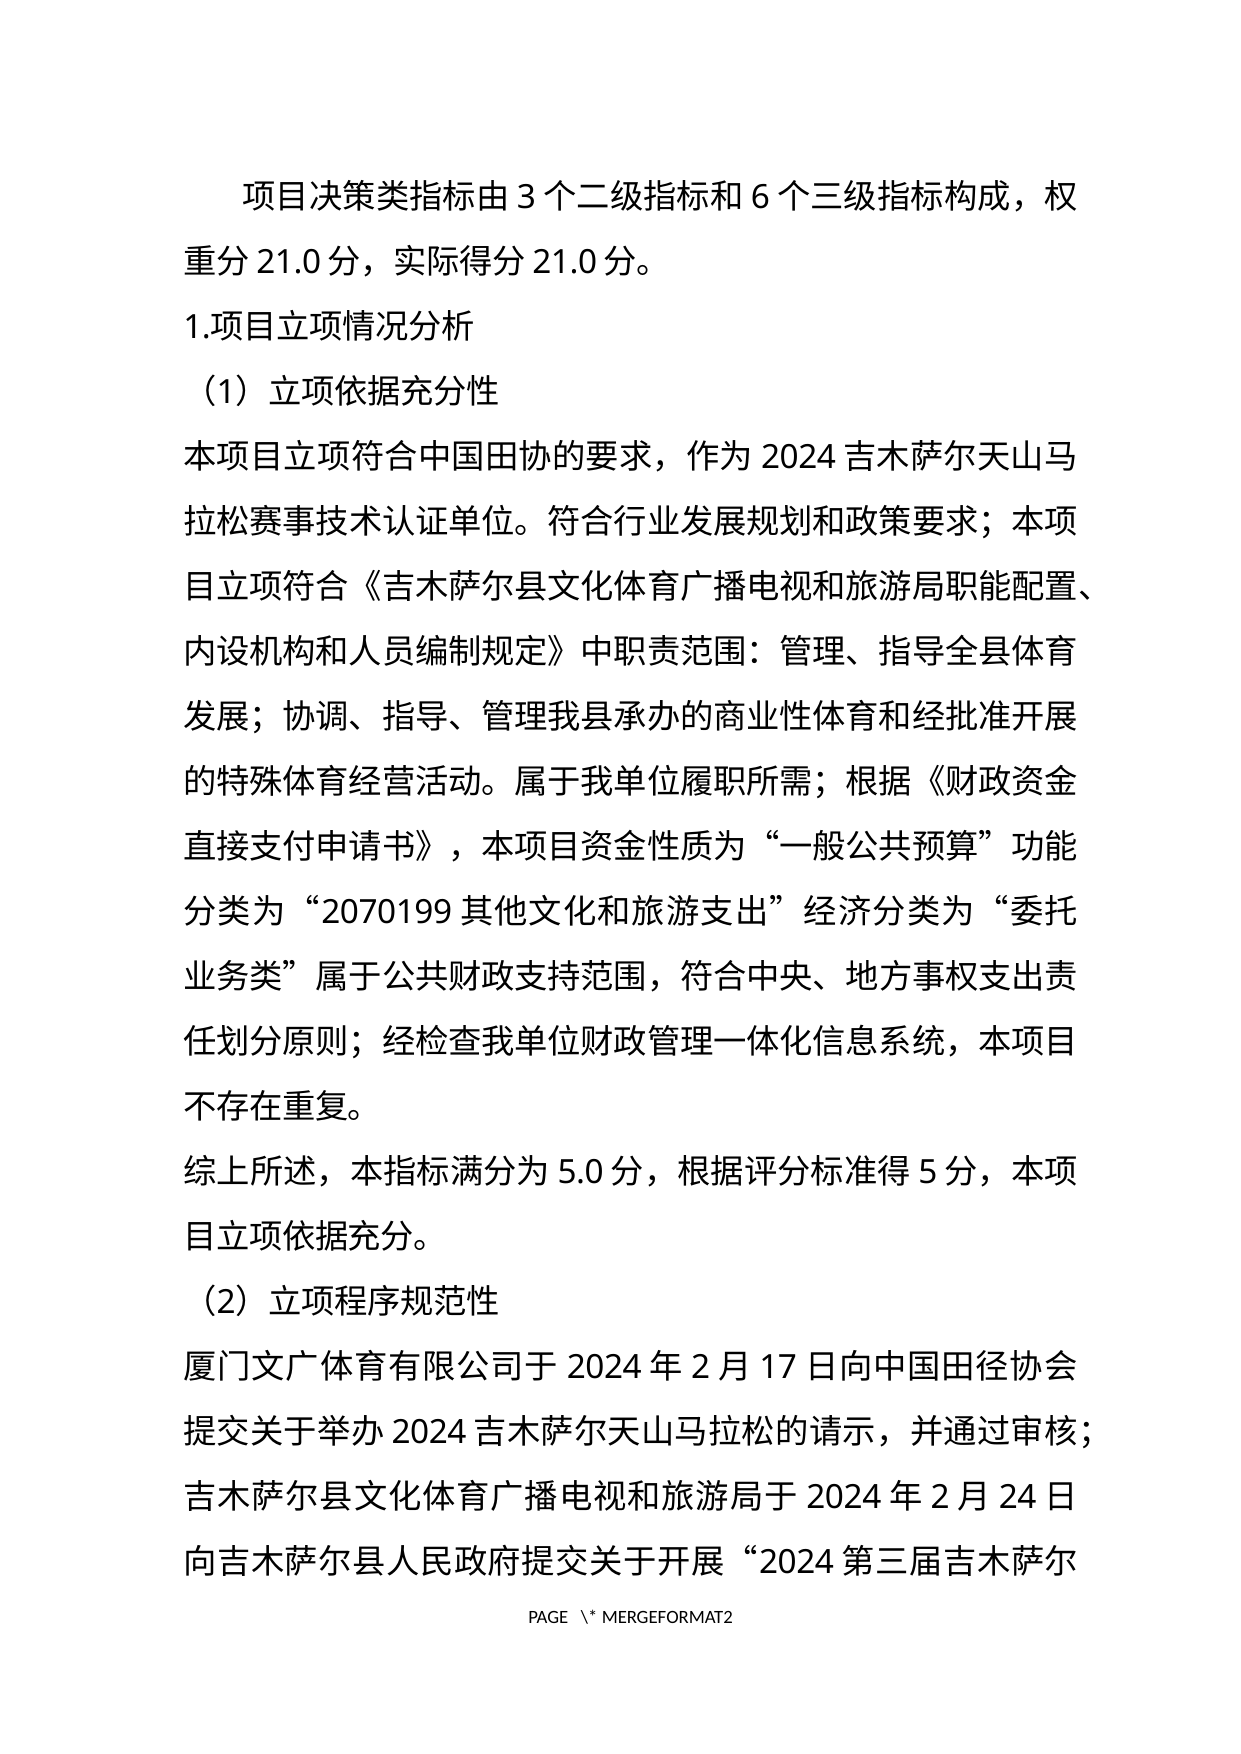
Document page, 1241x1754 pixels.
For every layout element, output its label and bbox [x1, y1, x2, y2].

text [183, 162, 1078, 1592]
